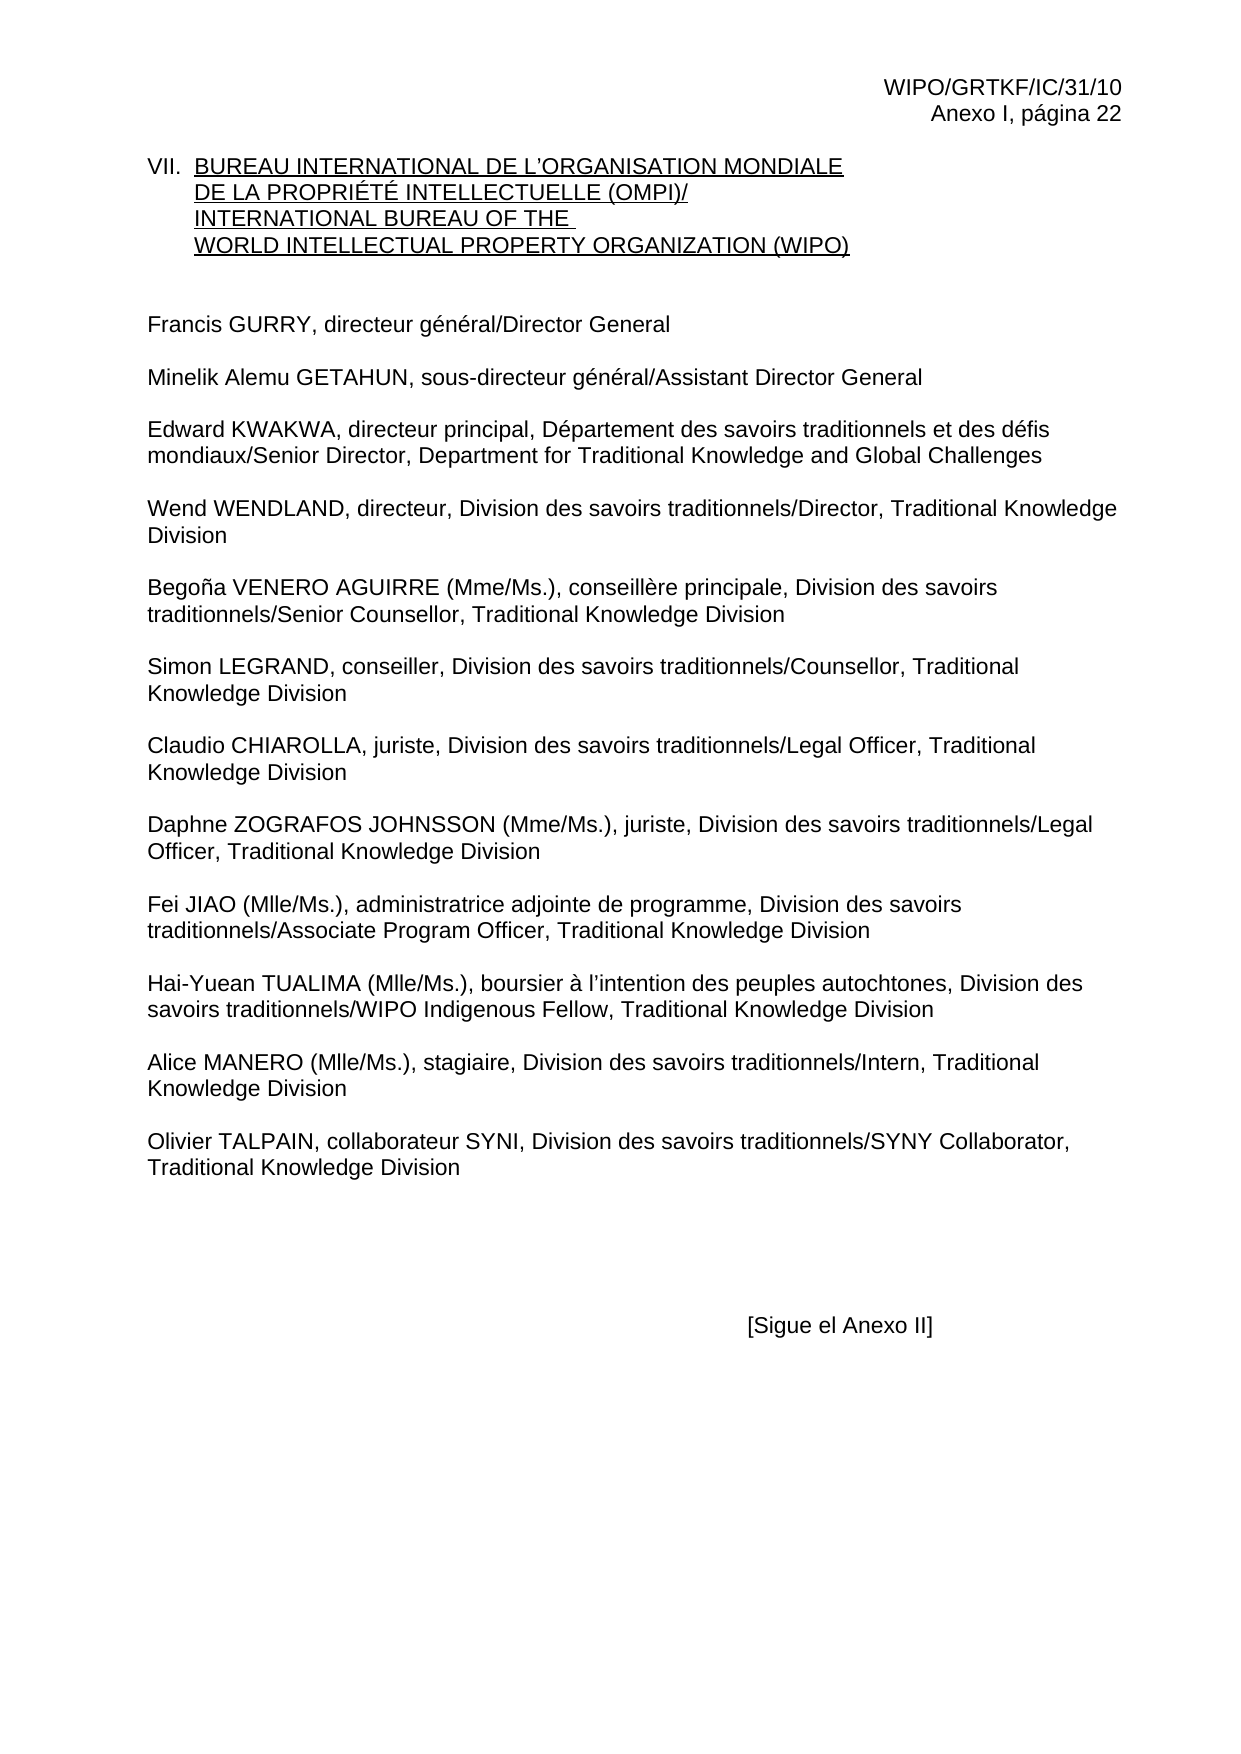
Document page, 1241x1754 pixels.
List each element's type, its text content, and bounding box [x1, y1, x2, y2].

text Begoña VENERO AGUIRRE (Mme/Ms.), conseillère principale, Division des savoirs traditionnels/Senior Counsellor, Traditional Knowledge Division [147, 574, 1122, 627]
text Olivier TALPAIN, collaborateur SYNI, Division des savoirs traditionnels/SYNY Collaborator, Traditional Knowledge Division [147, 1128, 1122, 1180]
text Edward KWAKWA, directeur principal, Département des savoirs traditionnels et des défis mondiaux/Senior Director, Department for Traditional Knowledge and Global Challenges [147, 416, 1122, 469]
text VII. BUREAU INTERNATIONAL DE L’ORGANISATION MONDIALE DE LA PROPRIÉTÉ INTELLECTUELLE (OMPI)/ INTERNATIONAL BUREAU OF THE WORLD INTELLECTUAL PROPERTY ORGANIZATION (WIPO) [147, 153, 1122, 258]
text Minelik Alemu GETAHUN, sous-directeur général/Assistant Director General [147, 363, 1122, 390]
text Alice MANERO (Mlle/Ms.), stagiaire, Division des savoirs traditionnels/Intern, Traditional Knowledge Division [147, 1049, 1122, 1101]
text [Sigue el Anexo II] [747, 1312, 1122, 1338]
text Fei JIAO (Mlle/Ms.), administratrice adjointe de programme, Division des savoirs traditionnels/Associate Program Officer, Traditional Knowledge Division [147, 891, 1122, 943]
text Francis GURRY, directeur général/Director General [147, 311, 1122, 337]
text Hai-Yuean TUALIMA (Mlle/Ms.), boursier à l’intention des peuples autochtones, Division des savoirs traditionnels/WIPO Indigenous Fellow, Traditional Knowledge Division [147, 969, 1122, 1022]
text Claudio CHIAROLLA, juriste, Division des savoirs traditionnels/Legal Officer, Traditional Knowledge Division [147, 732, 1122, 785]
text Simon LEGRAND, conseiller, Division des savoirs traditionnels/Counsellor, Traditional Knowledge Division [147, 653, 1122, 706]
text Daphne ZOGRAFOS JOHNSSON (Mme/Ms.), juriste, Division des savoirs traditionnels/Legal Officer, Traditional Knowledge Division [147, 811, 1122, 864]
text Wend WENDLAND, directeur, Division des savoirs traditionnels/Director, Traditional Knowledge Division [147, 495, 1122, 548]
